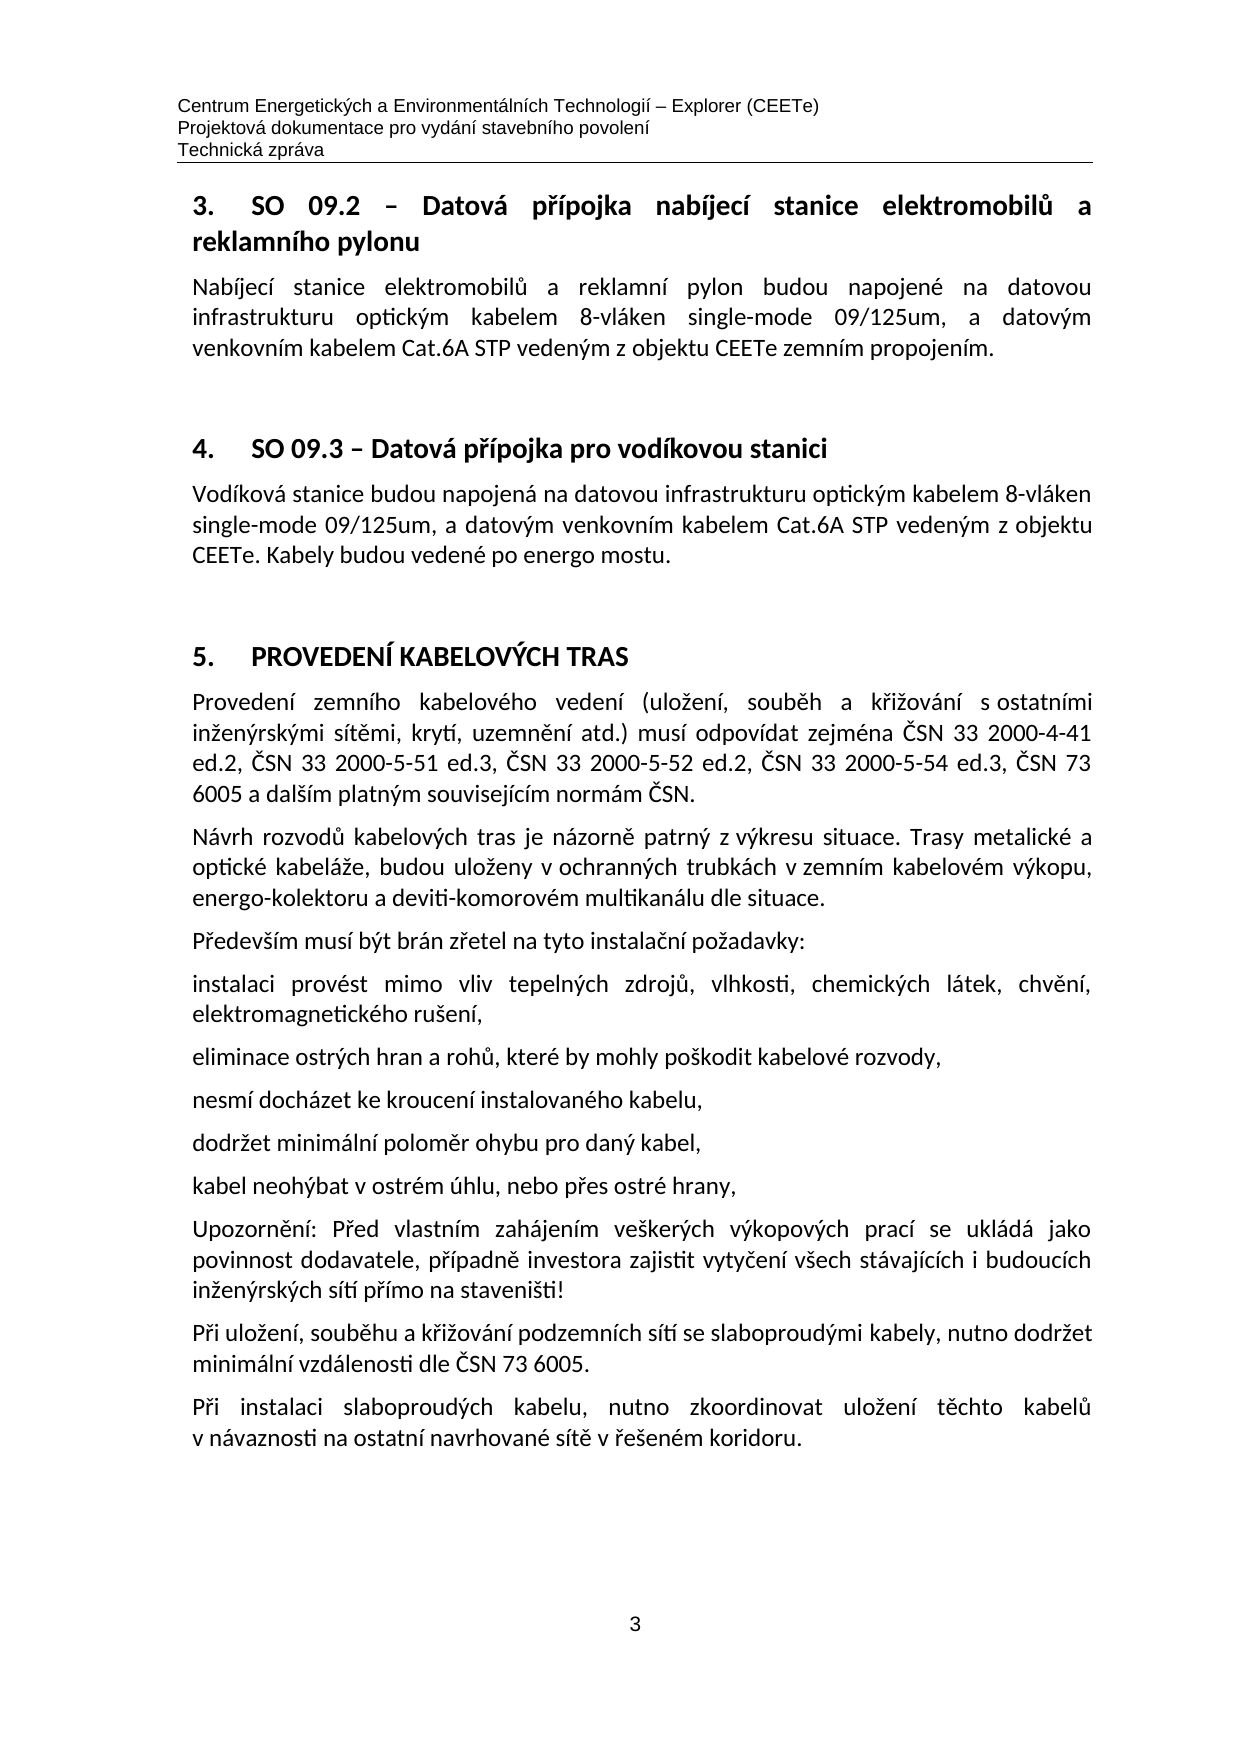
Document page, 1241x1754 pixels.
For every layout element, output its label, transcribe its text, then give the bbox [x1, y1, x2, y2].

text nesmí docházet ke kroucení instalovaného kabelu, [192, 1084, 1093, 1115]
subtitle PROVEDENÍ KABELOVÝCH TRAS [192, 638, 1093, 674]
text kabel neohýbat v ostrém úhlu, nebo přes ostré hrany, [192, 1171, 1093, 1201]
subtitle SO 09.2 – Datová přípojka nabíjecí stanice elektromobilů a reklamního pylonu [192, 187, 1093, 258]
text Při uložení, souběhu a křižování podzemních sítí se slaboproudými kabely, nutno dodržet minimální vzdálenosti dle ČSN 73 6005. [192, 1318, 1093, 1379]
text Návrh rozvodů kabelových tras je názorně patrný z výkresu situace. Trasy metalické a optické kabeláže, budou uloženy v ochranných trubkách v zemním kabelovém výkopu, energo-kolektoru a deviti-komorovém multikanálu dle situace. [192, 821, 1093, 912]
text instalaci provést mimo vliv tepelných zdrojů, vlhkosti, chemických látek, chvění, elektromagnetického rušení, [192, 968, 1093, 1029]
text Při instalaci slaboproudých kabelu, nutno zkoordinovat uložení těchto kabelů v návaznosti na ostatní navrhované sítě v řešeném koridoru. [192, 1391, 1093, 1452]
text Vodíková stanice budou napojená na datovou infrastrukturu optickým kabelem 8-vláken single-mode 09/125um, a datovým venkovním kabelem Cat.6A STP vedeným z objektu CEETe. Kabely budou vedené po energo mostu. [192, 478, 1093, 570]
text Upozornění: Před vlastním zahájením veškerých výkopových prací se ukládá jako povinnost dodavatele, případně investora zajistit vytyčení všech stávajících i budoucích inženýrských sítí přímo na staveništi! [192, 1213, 1093, 1305]
text Nabíjecí stanice elektromobilů a reklamní pylon budou napojené na datovou infrastrukturu optickým kabelem 8-vláken single-mode 09/125um, a datovým venkovním kabelem Cat.6A STP vedeným z objektu CEETe zemním propojením. [192, 271, 1093, 362]
text eliminace ostrých hran a rohů, které by mohly poškodit kabelové rozvody, [192, 1041, 1093, 1072]
subtitle SO 09.3 – Datová přípojka pro vodíkovou stanici [192, 430, 1093, 466]
text Především musí být brán zřetel na tyto instalační požadavky: [192, 925, 1093, 955]
text Provedení zemního kabelového vedení (uložení, souběh a křižování s ostatními inženýrskými sítěmi, krytí, uzemnění atd.) musí odpovídat zejména ČSN 33 2000-4-41 ed.2, ČSN 33 2000-5-51 ed.3, ČSN 33 2000-5-52 ed.2, ČSN 33 2000-5-54 ed.3, ČSN 73 6005 a dalším platným souvisejícím normám ČSN. [192, 686, 1093, 808]
text dodržet minimální poloměr ohybu pro daný kabel, [192, 1127, 1093, 1158]
